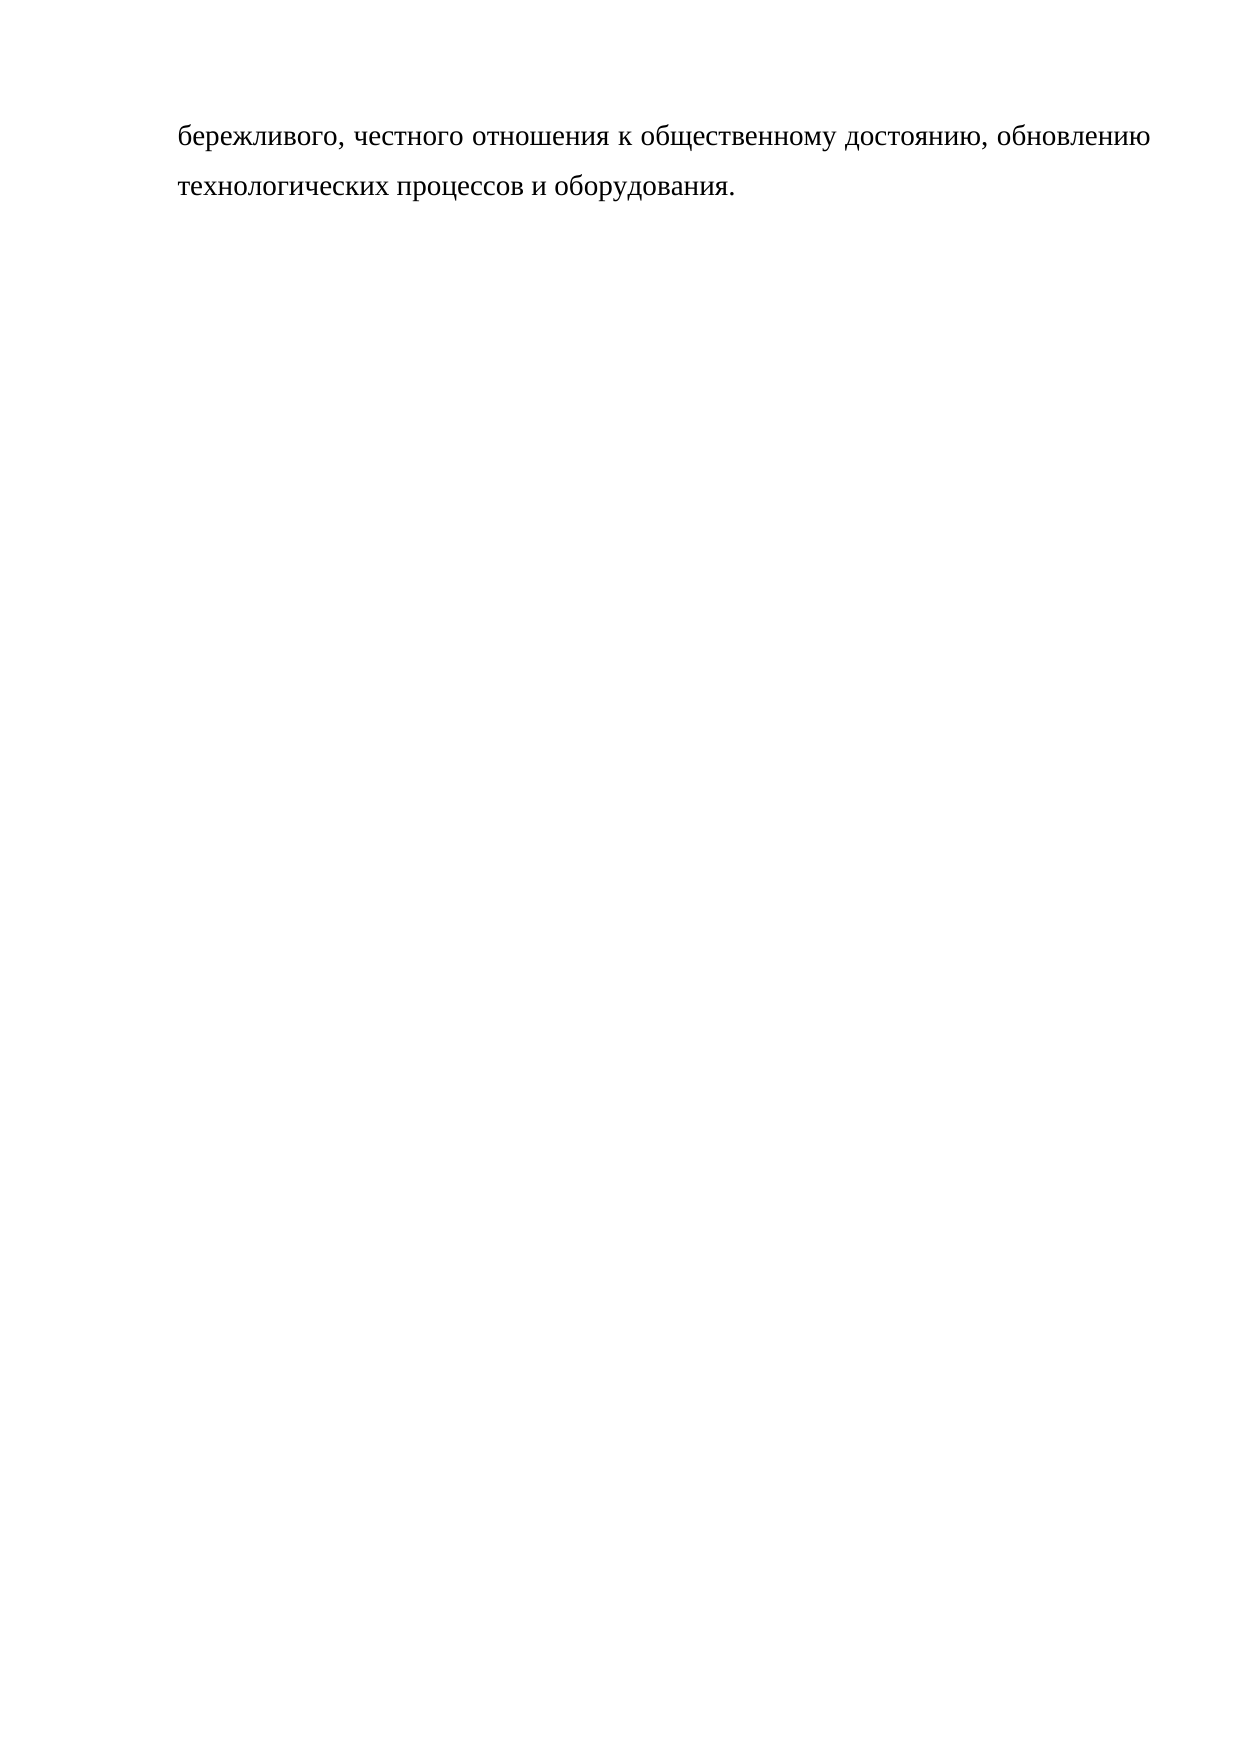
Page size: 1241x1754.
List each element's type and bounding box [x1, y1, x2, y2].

text [177, 118, 1152, 202]
